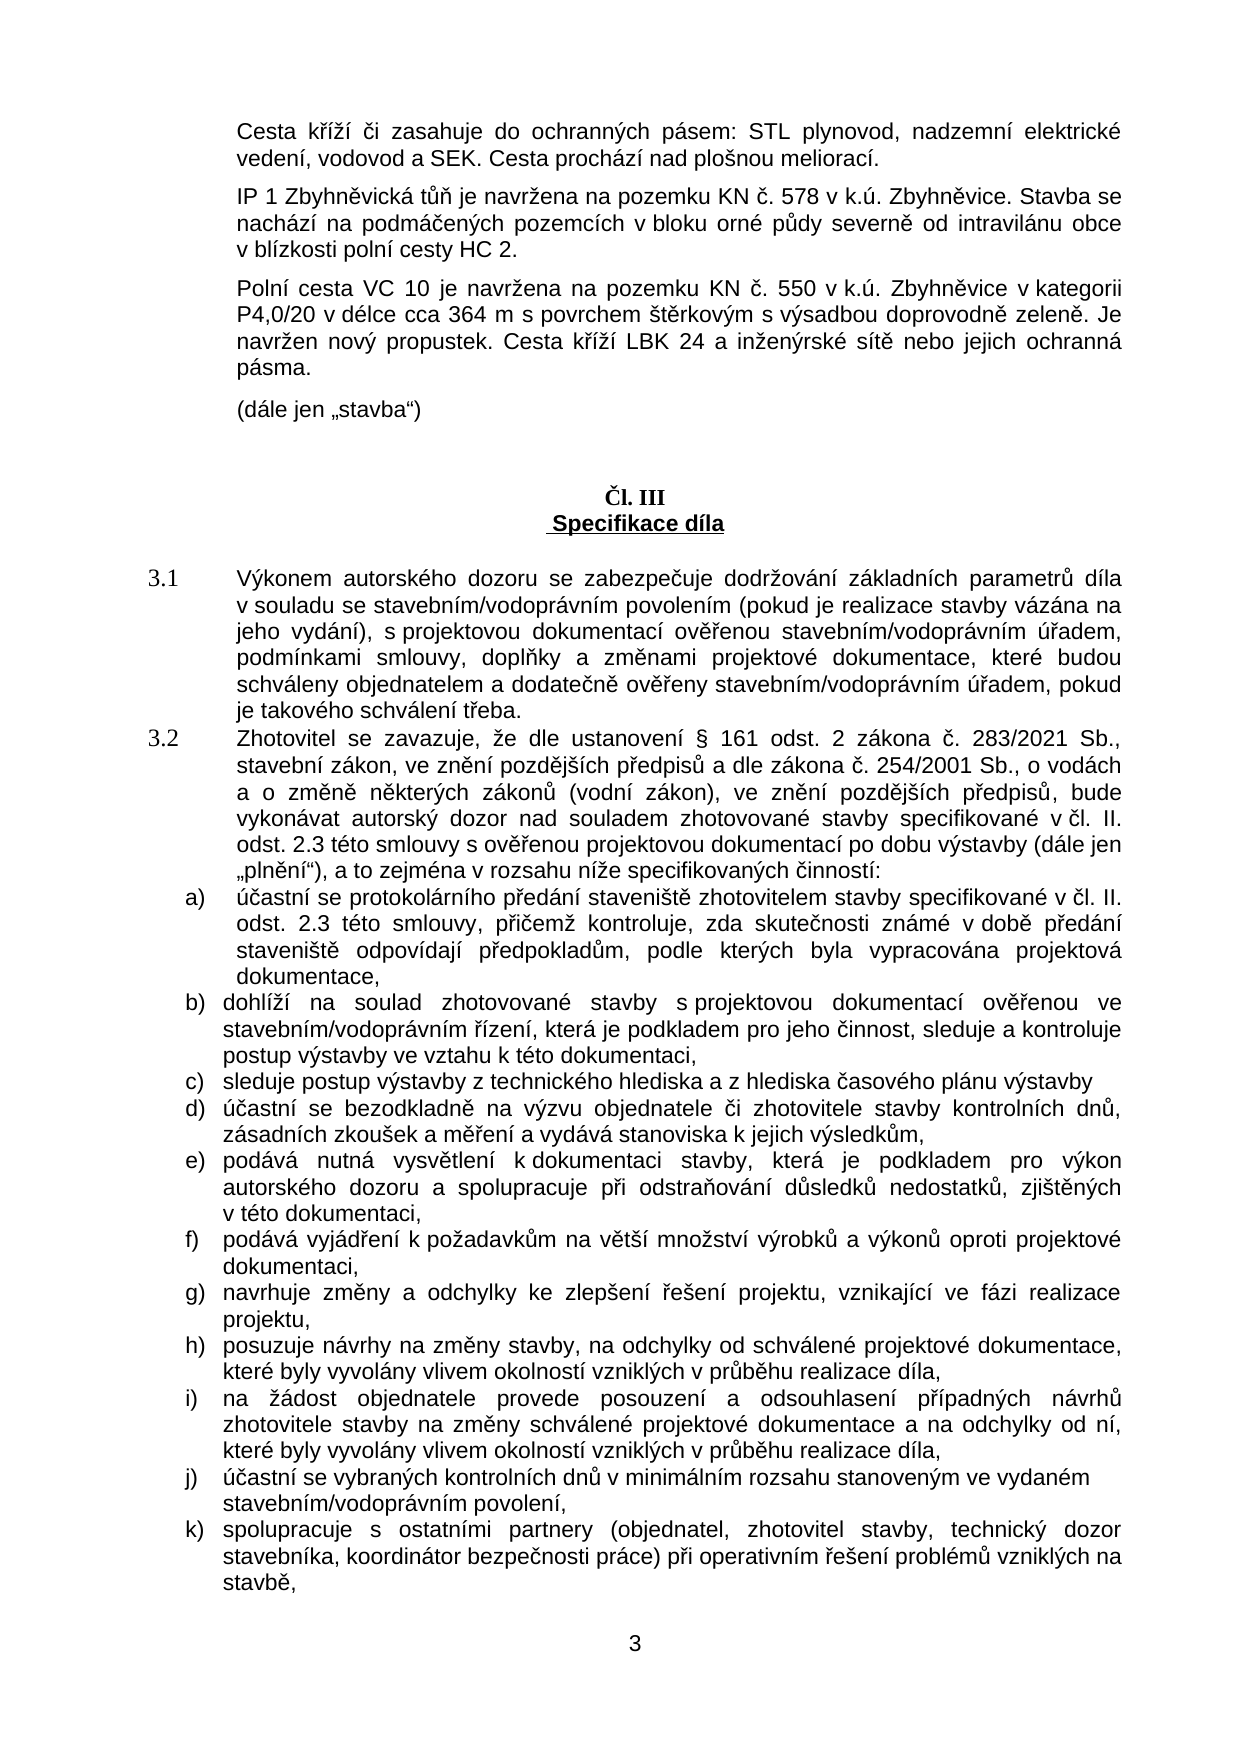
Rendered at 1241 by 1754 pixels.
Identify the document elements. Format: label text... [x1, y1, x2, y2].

list sleduje postup výstavby z technického hlediska a z hlediska časového plánu výstavby [185, 1068, 1122, 1095]
list Zhotovitel se zavazuje, že dle ustanovení § 161 odst. 2 zákona č. 283/2021 Sb., stavební zákon, ve znění pozdějších předpisů a dle zákona č. 254/2001 Sb., o vodách a o změně některých zákonů (vodní zákon), ve znění pozdějších předpisů, bude vykonávat autorský dozor nad souladem zhotovované stavby specifikované v čl. II. odst. 2.3 této smlouvy s ověřenou projektovou dokumentací po dobu výstavby (dále jen „plnění“), a to zejména v rozsahu níže specifikovaných činností: [148, 723, 1122, 884]
list navrhuje změny a odchylky ke zlepšení řešení projektu, vznikající ve fázi realizace projektu, [185, 1279, 1122, 1332]
list účastní se vybraných kontrolních dnů v minimálním rozsahu stanoveným ve vydaném stavebním/vodoprávním povolení, [185, 1464, 1122, 1516]
list spolupracuje s ostatními partnery (objednatel, zhotovitel stavby, technický dozor stavebníka, koordinátor bezpečnosti práce) při operativním řešení problémů vzniklých na stavbě, [185, 1516, 1122, 1595]
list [236, 118, 1122, 171]
list na žádost objednatele provede posouzení a odsouhlasení případných návrhů zhotovitele stavby na změny schválené projektové dokumentace a na odchylky od ní, které byly vyvolány vlivem okolností vzniklých v průběhu realizace díla, [185, 1384, 1122, 1464]
list dohlíží na soulad zhotovované stavby s projektovou dokumentací ověřenou ve stavebním/vodoprávním řízení, která je podkladem pro jeho činnost, sleduje a kontroluje postup výstavby ve vztahu k této dokumentaci, [185, 989, 1122, 1068]
list IP 1 Zbyhněvická tůň je navržena na pozemku KN č. 578 v k.ú. Zbyhněvice. Stavba se nachází na podmáčených pozemcích v bloku orné půdy severně od intravilánu obce v blízkosti polní cesty HC 2. [236, 183, 1122, 262]
list Polní cesta VC 10 je navržena na pozemku KN č. 550 v k.ú. Zbyhněvice v kategorii P4,0/20 v délce cca 364 m s povrchem štěrkovým s výsadbou doprovodně zeleně. Je navržen nový propustek. Cesta kříží LBK 24 a inženýrské sítě nebo jejich ochranná pásma. [236, 275, 1122, 380]
list podává vyjádření k požadavkům na větší množství výrobků a výkonů oproti projektové dokumentaci, [185, 1226, 1122, 1279]
list účastní se protokolárního předání staveniště zhotovitelem stavby specifikované v čl. II. odst. 2.3 této smlouvy, přičemž kontroluje, zda skutečnosti známé v době předání staveniště odpovídají předpokladům, podle kterých byla vypracována projektová dokumentace, [185, 884, 1122, 989]
list podává nutná vysvětlení k dokumentaci stavby, která je podkladem pro výkon autorského dozoru a spolupracuje při odstraňování důsledků nedostatků, zjištěných v této dokumentaci, [185, 1147, 1122, 1226]
text Čl. III [148, 484, 1122, 510]
list účastní se bezodkladně na výzvu objednatele či zhotovitele stavby kontrolních dnů, zásadních zkoušek a měření a vydává stanoviska k jejich výsledkům, [185, 1095, 1122, 1147]
text (dále jen „stavba“) [148, 393, 1122, 422]
list posuzuje návrhy na změny stavby, na odchylky od schválené projektové dokumentace, které byly vyvolány vlivem okolností vzniklých v průběhu realizace díla, [185, 1332, 1122, 1384]
text Specifikace díla [148, 510, 1122, 536]
list Výkonem autorského dozoru se zabezpečuje dodržování základních parametrů díla v souladu se stavebním/vodoprávním povolením (pokud je realizace stavby vázána na jeho vydání), s projektovou dokumentací ověřenou stavebním/vodoprávním úřadem, podmínkami smlouvy, doplňky a změnami projektové dokumentace, které budou schváleny objednatelem a dodatečně ověřeny stavebním/vodoprávním úřadem, pokud je takového schválení třeba. [148, 563, 1122, 723]
